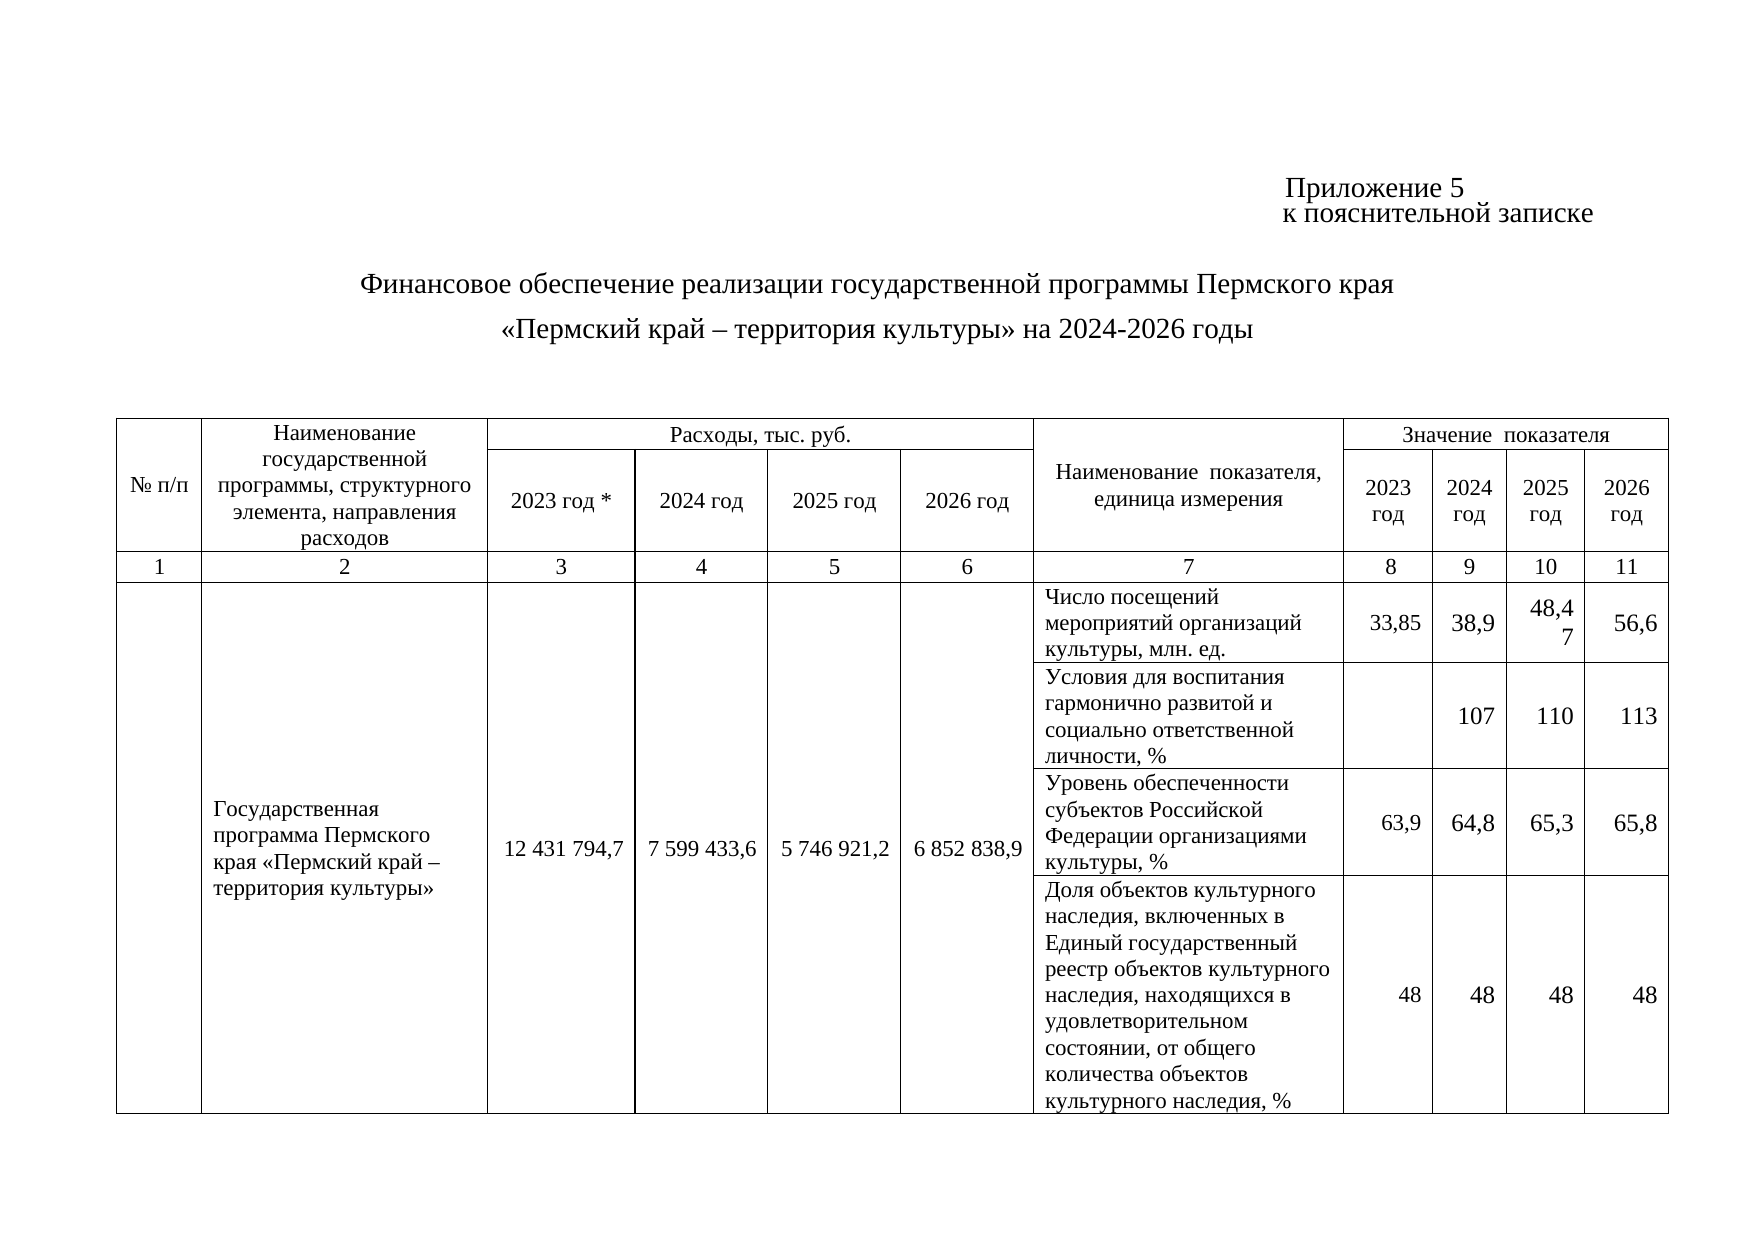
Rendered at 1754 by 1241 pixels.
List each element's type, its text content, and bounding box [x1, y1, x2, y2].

table_cell 2023 год * [488, 450, 634, 551]
table_cell 2026 год [901, 450, 1033, 551]
table_header Расходы, тыс. руб. [488, 419, 1033, 449]
table_cell 56,6 [1585, 583, 1668, 662]
table_cell Доля объектов культурного наследия, включенных в Единый государственный реестр объектов культурного наследия, находящихся в удовлетворительном состоянии, от общего количества объектов культурного наследия, % [1034, 876, 1343, 1113]
table_cell [1344, 663, 1432, 768]
table_cell 7 599 433,6 [636, 583, 767, 1113]
table_cell 6 [901, 552, 1033, 582]
table_cell 113 [1585, 663, 1668, 768]
table_cell 65,8 [1585, 769, 1668, 875]
table_cell 7 [1034, 552, 1343, 582]
table_cell 65,3 [1507, 769, 1584, 875]
table_cell 38,9 [1433, 583, 1506, 662]
table_cell Условия для воспитания гармонично развитой и социально ответственной личности, % [1034, 663, 1343, 768]
table_cell 5 746 921,2 [768, 583, 900, 1113]
text Приложение 5 [118, 177, 1636, 202]
table_cell 48 [1585, 876, 1668, 1113]
table_cell 2026 год [1585, 450, 1668, 551]
text Финансовое обеспечение реализации государственной программы Пермского края [118, 273, 1636, 298]
table_cell 2 [202, 552, 487, 582]
table_cell 48 [1433, 876, 1506, 1113]
text «Пермский край – территория культуры» на 2024-2026 годы [118, 319, 1636, 344]
text к пояснительной записке [118, 202, 1636, 227]
table_cell 12 431 794,7 [488, 583, 634, 1113]
table_header Значение показателя [1344, 419, 1668, 449]
table_cell 2024 год [1433, 450, 1506, 551]
table_header Наименование государственной программы, структурного элемента, направления расходов [202, 419, 487, 551]
table_header Наименование показателя, единица измерения [1034, 419, 1343, 551]
table_cell 2023 год [1344, 450, 1432, 551]
table_cell 48 [1344, 876, 1432, 1113]
table_cell 1 [117, 552, 201, 582]
table_cell 4 [636, 552, 767, 582]
table_cell 64,8 [1433, 769, 1506, 875]
table_cell 33,85 [1344, 583, 1432, 662]
table_cell 9 [1433, 552, 1506, 582]
table_cell 6 852 838,9 [901, 583, 1033, 1113]
table_cell 3 [488, 552, 634, 582]
table_cell Государственная программа Пермского края «Пермский край – территория культуры» [202, 583, 487, 1113]
table_cell 2024 год [636, 450, 767, 551]
table_cell 48 [1507, 876, 1584, 1113]
table_cell 5 [768, 552, 900, 582]
table_cell 63,9 [1344, 769, 1432, 875]
table_cell 11 [1585, 552, 1668, 582]
table_cell 8 [1344, 552, 1432, 582]
table_cell 2025 год [768, 450, 900, 551]
table_cell 48,47 [1507, 583, 1584, 662]
table_cell 107 [1433, 663, 1506, 768]
table_header № п/п [117, 419, 201, 551]
table_cell 2025 год [1507, 450, 1584, 551]
table_cell [117, 583, 201, 1113]
table_cell Число посещений мероприятий организаций культуры, млн. ед. [1034, 583, 1343, 662]
table_cell Уровень обеспеченности субъектов Российской Федерации организациями культуры, % [1034, 769, 1343, 875]
table_cell 10 [1507, 552, 1584, 582]
table_cell 110 [1507, 663, 1584, 768]
